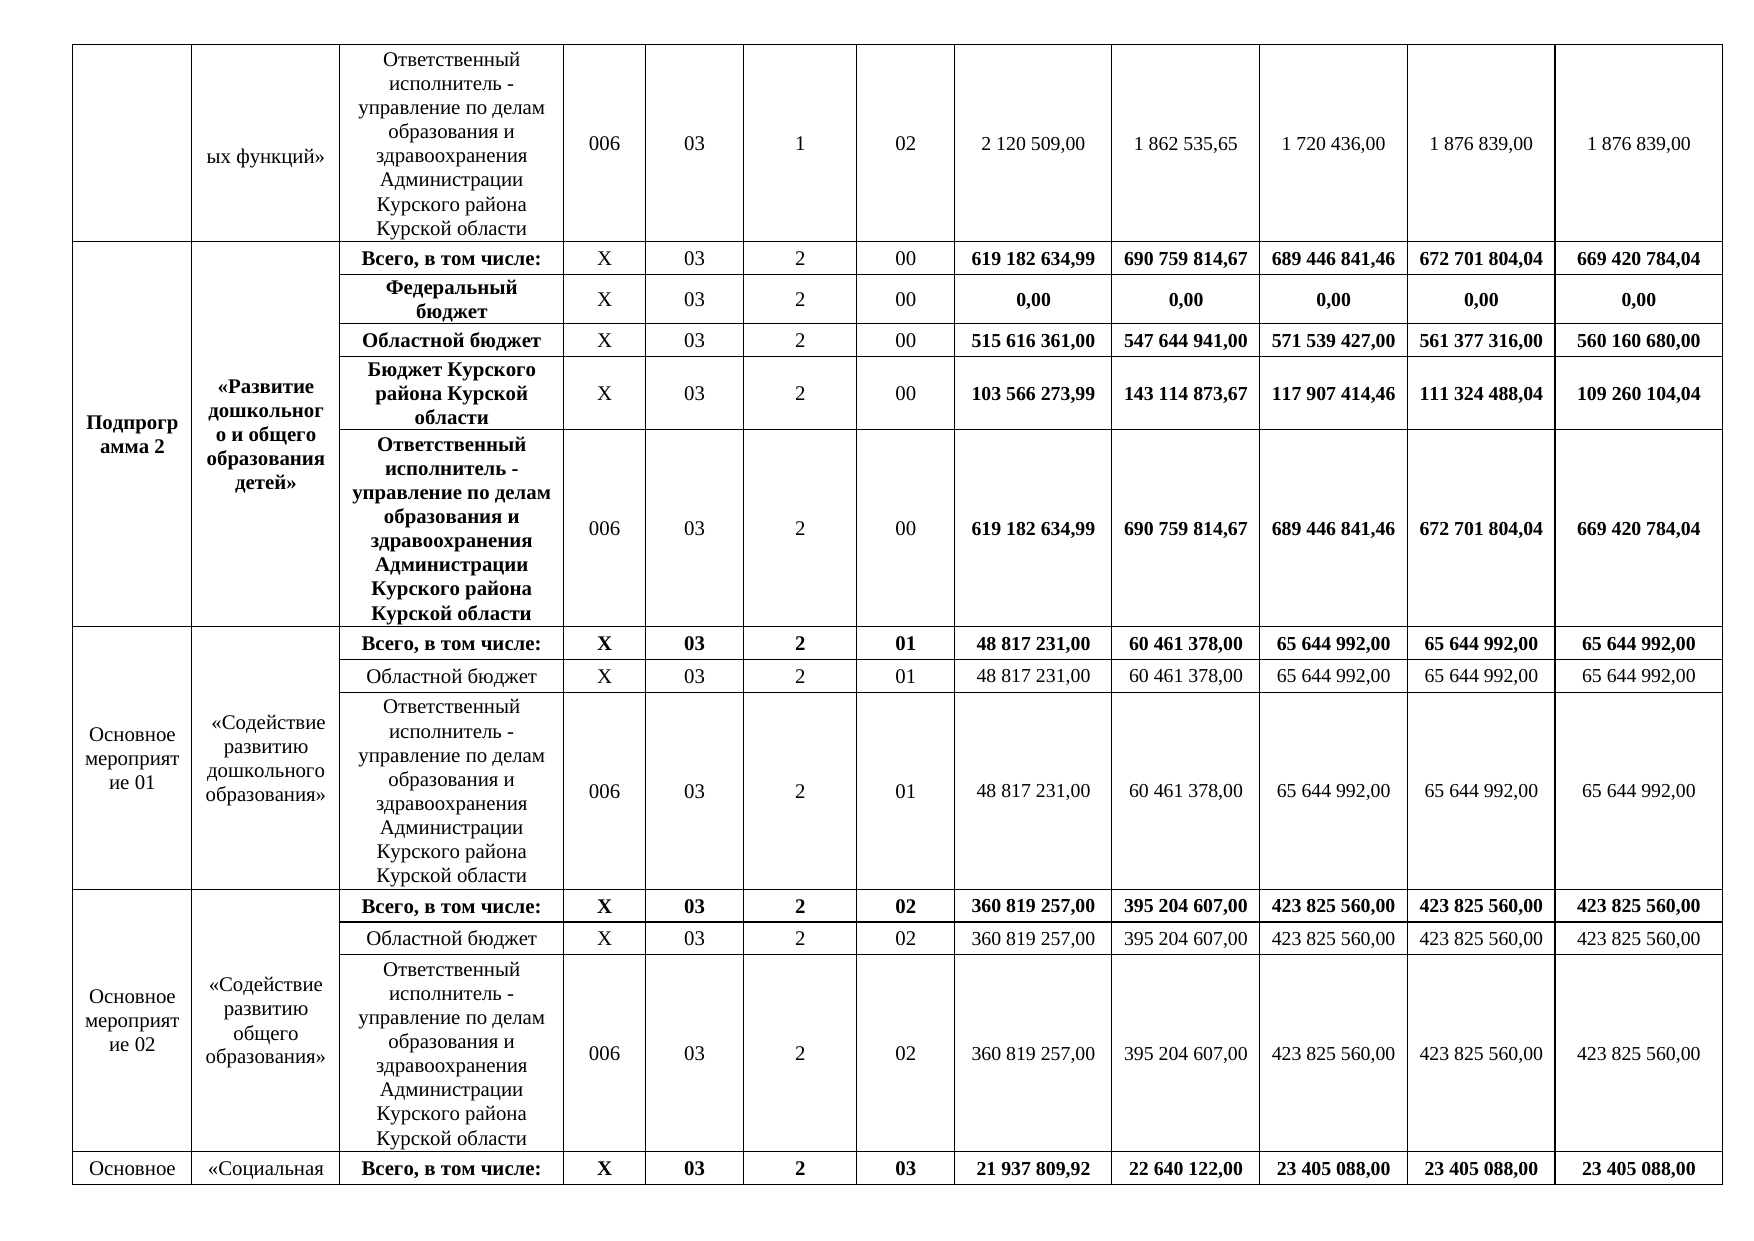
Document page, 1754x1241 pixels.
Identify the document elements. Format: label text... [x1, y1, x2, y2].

table_cell 571 539 427,00 [1260, 324, 1407, 356]
table_cell 423 825 560,00 [1556, 955, 1722, 1151]
table_cell 2 [744, 430, 856, 626]
table_cell «Содействие развитию общего образования» [192, 890, 339, 1151]
table_cell 360 819 257,00 [955, 923, 1111, 954]
table_cell Х [564, 242, 645, 274]
table_cell 0,00 [1408, 275, 1554, 323]
table_cell 560 160 680,00 [1556, 324, 1722, 356]
table_cell Х [564, 923, 645, 954]
table_cell 03 [646, 242, 743, 274]
table_cell 360 819 257,00 [955, 955, 1111, 1151]
table_cell 690 759 814,67 [1112, 430, 1259, 626]
table_cell 672 701 804,04 [1408, 242, 1554, 274]
table_cell 547 644 941,00 [1112, 324, 1259, 356]
table_cell 48 817 231,00 [955, 660, 1111, 692]
table_cell 03 [646, 627, 743, 659]
table_cell 65 644 992,00 [1408, 627, 1554, 659]
table_cell 65 644 992,00 [1408, 693, 1554, 889]
table_cell 423 825 560,00 [1260, 955, 1407, 1151]
table_cell Х [564, 660, 645, 692]
table_cell 423 825 560,00 [1408, 955, 1554, 1151]
table_cell 65 644 992,00 [1556, 693, 1722, 889]
table_cell 117 907 414,46 [1260, 357, 1407, 429]
table_cell 60 461 378,00 [1112, 660, 1259, 692]
table_cell 2 [744, 275, 856, 323]
table_cell 22 640 122,00 [1112, 1152, 1259, 1184]
table_cell 03 [646, 923, 743, 954]
table_cell 03 [857, 1152, 954, 1184]
table_cell 006 [564, 955, 645, 1151]
table_cell 03 [646, 430, 743, 626]
table_cell 21 937 809,92 [955, 1152, 1111, 1184]
table_cell 619 182 634,99 [955, 430, 1111, 626]
table_cell 01 [857, 627, 954, 659]
table_cell 111 324 488,04 [1408, 357, 1554, 429]
table_cell Бюджет Курского района Курской области [340, 357, 563, 429]
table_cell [73, 1152, 191, 1184]
table_cell 395 204 607,00 [1112, 923, 1259, 954]
table_cell Основное мероприятие 01 [73, 627, 191, 889]
table_cell 03 [646, 45, 743, 241]
table_cell 1 876 839,00 [1408, 45, 1554, 241]
table_cell 2 120 509,00 [955, 45, 1111, 241]
table_cell Подпрограмма 2 [73, 242, 191, 626]
table_cell 2 [744, 357, 856, 429]
table_cell 395 204 607,00 [1112, 890, 1259, 921]
table_cell 0,00 [1260, 275, 1407, 323]
table_cell 65 644 992,00 [1556, 660, 1722, 692]
table_cell 619 182 634,99 [955, 242, 1111, 274]
table_cell 2 [744, 890, 856, 921]
table_cell Ответственный исполнитель - управление по делам образования и здравоохранения Администрации Курского района Курской области [340, 693, 563, 889]
table_cell 2 [744, 1152, 856, 1184]
table_cell «Развитие дошкольного и общего образования детей» [192, 242, 339, 626]
table_cell Всего, в том числе: [340, 1152, 563, 1184]
table_cell 2 [744, 324, 856, 356]
table_cell Х [564, 324, 645, 356]
table_cell «Содействие развитию дошкольного образования» [192, 627, 339, 889]
table_cell 00 [857, 275, 954, 323]
table_cell 2 [744, 660, 856, 692]
table_cell 2 [744, 955, 856, 1151]
table_cell 03 [646, 324, 743, 356]
table_cell 515 616 361,00 [955, 324, 1111, 356]
table_cell Всего, в том числе: [340, 627, 563, 659]
table_cell Областной бюджет [340, 923, 563, 954]
table_cell 423 825 560,00 [1408, 890, 1554, 921]
table_cell 03 [646, 357, 743, 429]
table_cell 109 260 104,04 [1556, 357, 1722, 429]
table_cell Х [564, 275, 645, 323]
table_cell 0,00 [1112, 275, 1259, 323]
table_cell 60 461 378,00 [1112, 627, 1259, 659]
table_cell 2 [744, 923, 856, 954]
table_cell 689 446 841,46 [1260, 430, 1407, 626]
table_cell 2 [744, 627, 856, 659]
table_cell Основное мероприятие 02 [73, 890, 191, 1151]
table_cell 423 825 560,00 [1556, 923, 1722, 954]
table_cell 23 405 088,00 [1408, 1152, 1554, 1184]
table_cell 65 644 992,00 [1260, 627, 1407, 659]
table_cell 03 [646, 660, 743, 692]
table_cell 60 461 378,00 [1112, 693, 1259, 889]
table_cell 48 817 231,00 [955, 627, 1111, 659]
table_cell 02 [857, 890, 954, 921]
table_cell 2 [744, 693, 856, 889]
table_cell 1 862 535,65 [1112, 45, 1259, 241]
table_cell 00 [857, 430, 954, 626]
table_cell 690 759 814,67 [1112, 242, 1259, 274]
table_cell 03 [646, 955, 743, 1151]
table_cell Всего, в том числе: [340, 242, 563, 274]
table_cell 1 720 436,00 [1260, 45, 1407, 241]
table_cell 669 420 784,04 [1556, 242, 1722, 274]
table_cell 360 819 257,00 [955, 890, 1111, 921]
table_cell 672 701 804,04 [1408, 430, 1554, 626]
table_cell 03 [646, 1152, 743, 1184]
table_cell 006 [564, 693, 645, 889]
table_cell 65 644 992,00 [1260, 693, 1407, 889]
table_cell 03 [646, 890, 743, 921]
table_cell 423 825 560,00 [1260, 890, 1407, 921]
table_cell 143 114 873,67 [1112, 357, 1259, 429]
table_cell 423 825 560,00 [1556, 890, 1722, 921]
table_cell Ответственный исполнитель - управление по делам образования и здравоохранения Администрации Курского района Курской области [340, 430, 563, 626]
table_cell 00 [857, 324, 954, 356]
table_cell 423 825 560,00 [1408, 923, 1554, 954]
table_cell 669 420 784,04 [1556, 430, 1722, 626]
table_cell 689 446 841,46 [1260, 242, 1407, 274]
table_cell 1 876 839,00 [1556, 45, 1722, 241]
table_cell 006 [564, 45, 645, 241]
table_cell 1 [744, 45, 856, 241]
table_cell Федеральный бюджет [340, 275, 563, 323]
table_cell 65 644 992,00 [1260, 660, 1407, 692]
table_cell Всего, в том числе: [340, 890, 563, 921]
table_cell 2 [744, 242, 856, 274]
table_cell Х [564, 890, 645, 921]
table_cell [340, 955, 563, 1151]
table_cell 48 817 231,00 [955, 693, 1111, 889]
table_cell 01 [857, 660, 954, 692]
table_cell 561 377 316,00 [1408, 324, 1554, 356]
table_cell Х [564, 357, 645, 429]
table_cell Х [564, 627, 645, 659]
table_cell Х [564, 1152, 645, 1184]
table_cell Областной бюджет [340, 324, 563, 356]
table_cell 00 [857, 242, 954, 274]
table_cell 00 [857, 357, 954, 429]
table_cell 03 [646, 693, 743, 889]
table_cell 02 [857, 923, 954, 954]
table_cell 23 405 088,00 [1260, 1152, 1407, 1184]
table_cell 423 825 560,00 [1260, 923, 1407, 954]
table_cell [192, 1152, 339, 1184]
table_cell 65 644 992,00 [1556, 627, 1722, 659]
table_cell 02 [857, 955, 954, 1151]
table_cell 01 [857, 693, 954, 889]
table_cell 103 566 273,99 [955, 357, 1111, 429]
table_cell 006 [564, 430, 645, 626]
table_cell 0,00 [1556, 275, 1722, 323]
table_cell 02 [857, 45, 954, 241]
table_cell 395 204 607,00 [1112, 955, 1259, 1151]
table_cell Ответственный исполнитель - управление по делам образования и здравоохранения Администрации Курского района Курской области [340, 45, 563, 241]
table_cell 23 405 088,00 [1556, 1152, 1722, 1184]
table_cell 03 [646, 275, 743, 323]
table_cell 0,00 [955, 275, 1111, 323]
table_cell Областной бюджет [340, 660, 563, 692]
table_cell 65 644 992,00 [1408, 660, 1554, 692]
